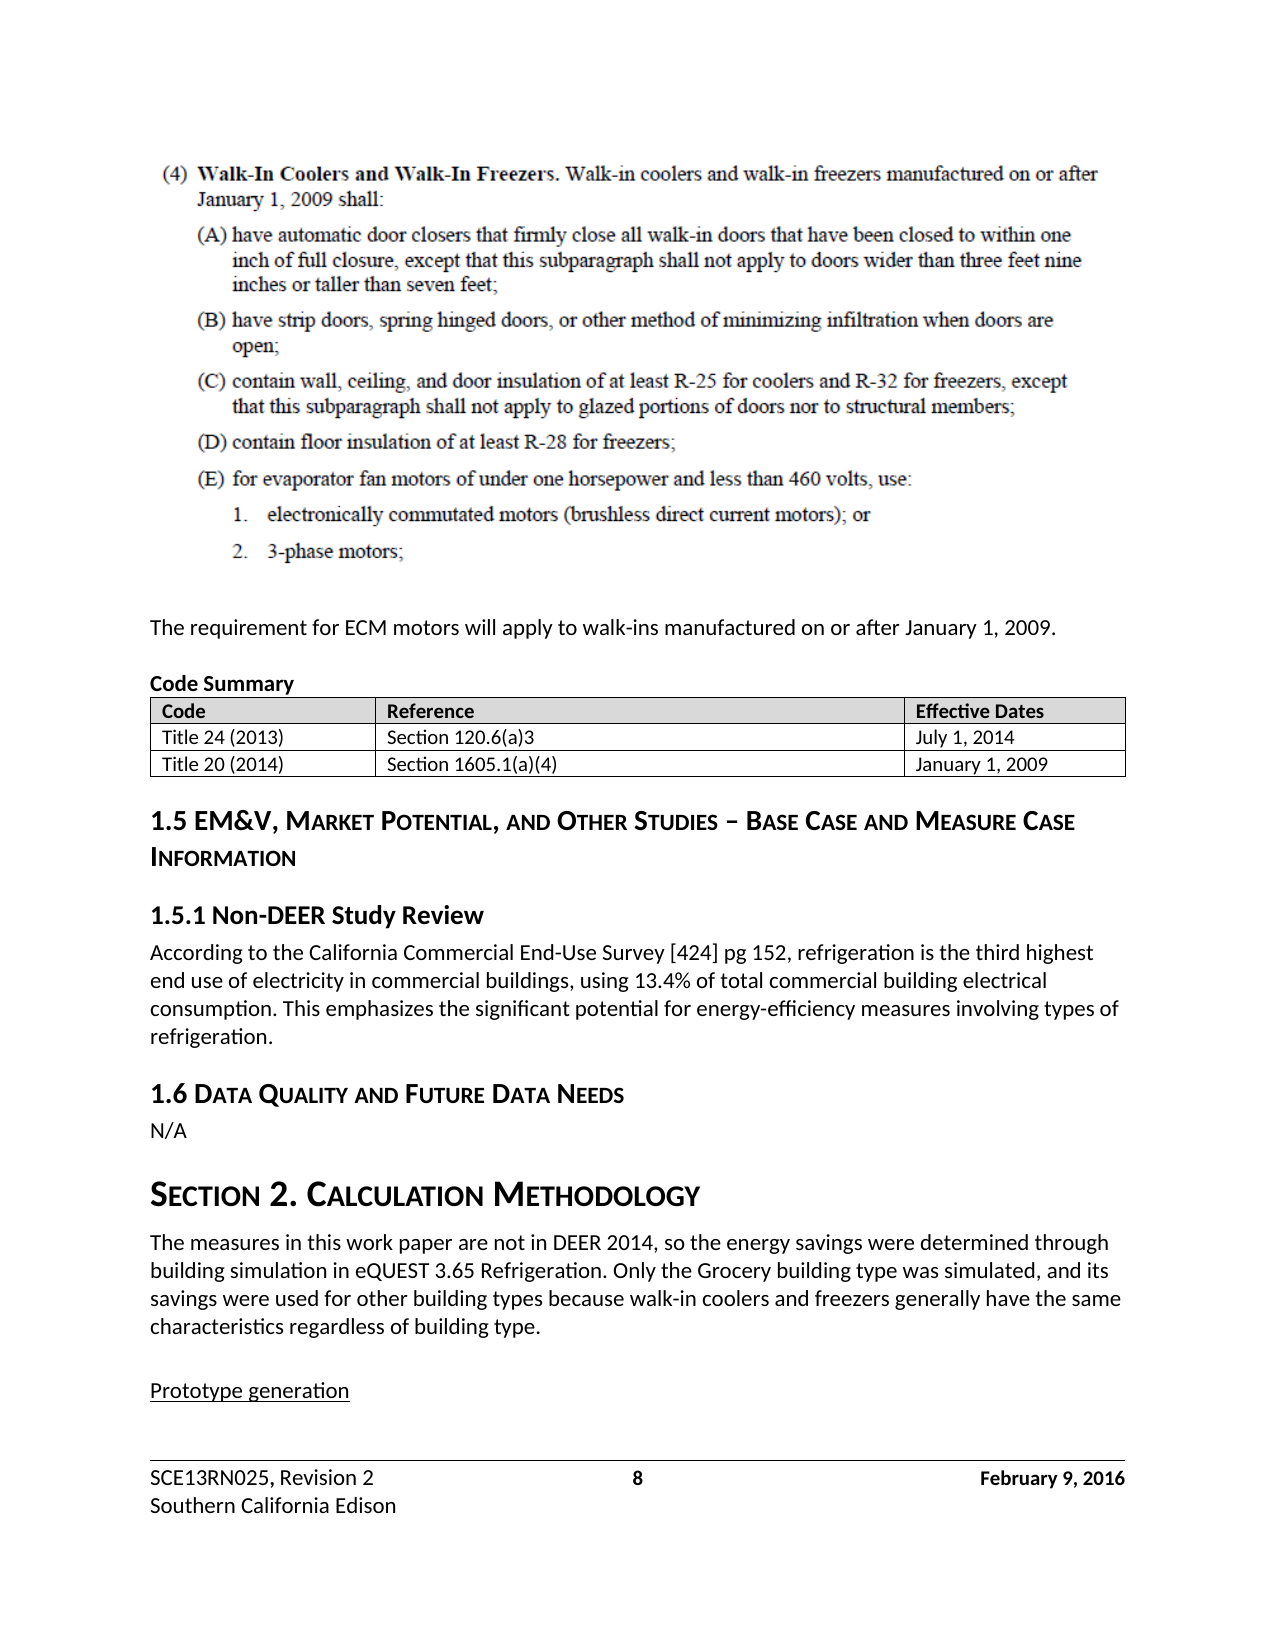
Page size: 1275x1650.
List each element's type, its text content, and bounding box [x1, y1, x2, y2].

text Code Summary [150, 669, 1125, 697]
table_cell Section 120.6(a)3 [376, 724, 904, 750]
table_header Reference [376, 698, 904, 723]
text According to the California Commercial End-Use Survey [424] pg 152, refrigeration is the third highest end use of electricity in commercial buildings, using 13.4% of total commercial building electrical consumption. This emphasizes the significant potential for energy-efficiency measures involving types of refrigeration. [150, 938, 1125, 1050]
text N/A [150, 1117, 1125, 1145]
table_cell July 1, 2014 [905, 724, 1125, 750]
table_cell Title 24 (2013) [151, 724, 375, 750]
text The measures in this work paper are not in DEER 2014, so the energy savings were determined through building simulation in eQUEST 3.65 Refrigeration. Only the Grocery building type was simulated, and its savings were used for other building types because walk-in coolers and freezers generally have the same characteristics regardless of building type. [150, 1228, 1125, 1340]
table_cell Section 1605.1(a)(4) [376, 751, 904, 776]
text Prototype generation [150, 1376, 1125, 1404]
table_cell January 1, 2009 [905, 751, 1125, 776]
table_header Code [151, 698, 375, 723]
picture [150, 150, 1125, 581]
subtitle 1.6 Data Quality and Future Data Needs [150, 1075, 1125, 1110]
subtitle 1.5 EM&V, Market Potential, and Other Studies – Base Case and Measure Case Information [150, 802, 1125, 873]
table_cell Title 20 (2014) [151, 751, 375, 776]
table_header Effective Dates [905, 698, 1125, 723]
subtitle Section 2. Calculation Methodology [150, 1170, 1125, 1216]
text The requirement for ECM motors will apply to walk-ins manufactured on or after January 1, 2009. [150, 613, 1125, 641]
subtitle 1.5.1 Non-DEER Study Review [150, 898, 1125, 931]
